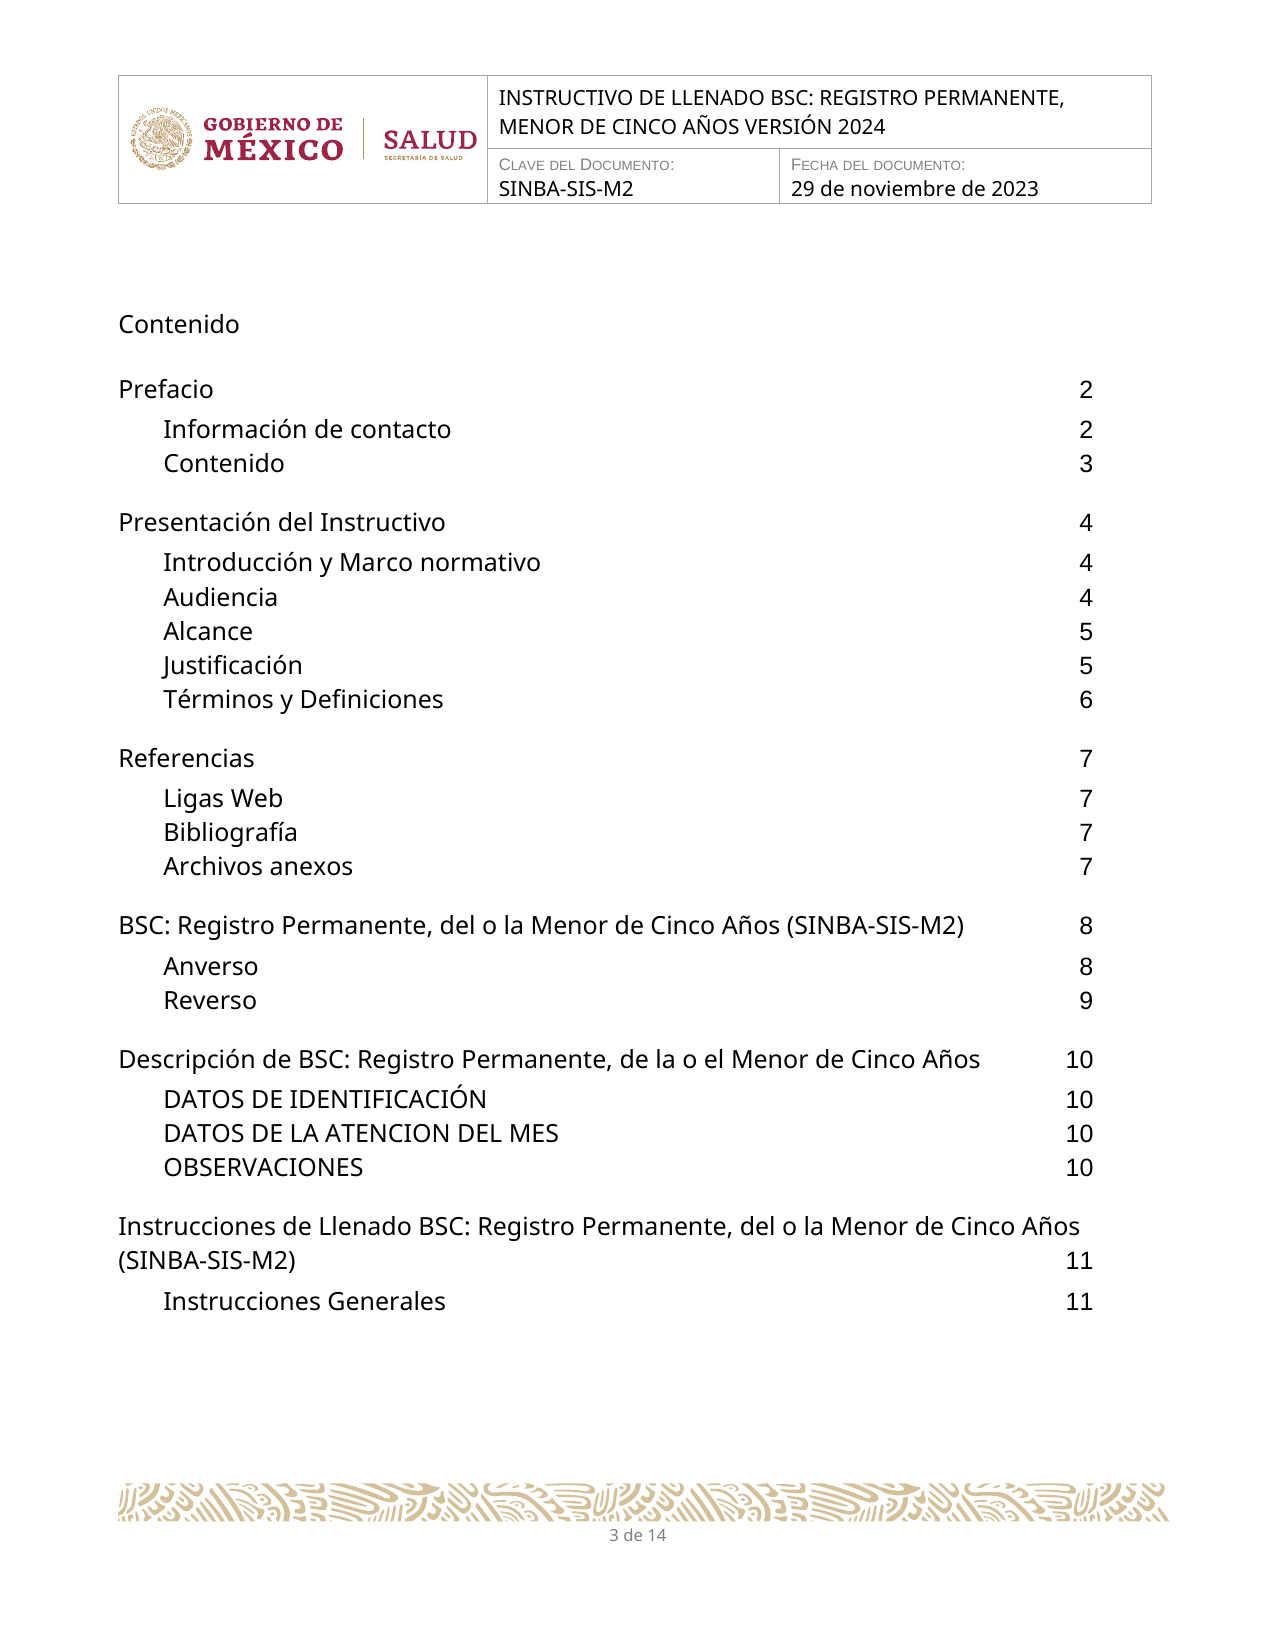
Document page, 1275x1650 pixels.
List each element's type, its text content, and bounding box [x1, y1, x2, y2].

text Introducción y Marco normativo 4 [163, 545, 1082, 579]
text Instrucciones de Llenado BSC: Registro Permanente, del o la Menor de Cinco Años (SINBA-SIS-M2) 11 [118, 1209, 1082, 1277]
text DATOS DE IDENTIFICACIÓN 10 [163, 1082, 1082, 1116]
text Referencias 7 [118, 740, 1082, 774]
text BSC: Registro Permanente, del o la Menor de Cinco Años (SINBA-SIS-M2) 8 [118, 908, 1082, 942]
subtitle Contenido [118, 307, 1157, 341]
text Audiencia 4 [163, 579, 1082, 613]
text Descripción de BSC: Registro Permanente, de la o el Menor de Cinco Años 10 [118, 1041, 1082, 1075]
text Bibliografía 7 [163, 815, 1082, 849]
text Presentación del Instructivo 4 [118, 505, 1082, 539]
text Archivos anexos 7 [163, 849, 1082, 883]
text Términos y Definiciones 6 [163, 681, 1082, 715]
text Información de contacto 2 [163, 412, 1082, 446]
text Prefacio 2 [118, 371, 1082, 405]
text Anverso 8 [163, 948, 1082, 982]
text DATOS DE LA ATENCION DEL MES 10 [163, 1116, 1082, 1150]
text Instrucciones Generales 11 [163, 1283, 1082, 1317]
text Alcance 5 [163, 613, 1082, 647]
text Reverso 9 [163, 982, 1082, 1016]
text Ligas Web 7 [163, 781, 1082, 815]
text Justificación 5 [163, 647, 1082, 681]
text Contenido 3 [163, 446, 1082, 480]
text OBSERVACIONES 10 [163, 1150, 1082, 1184]
